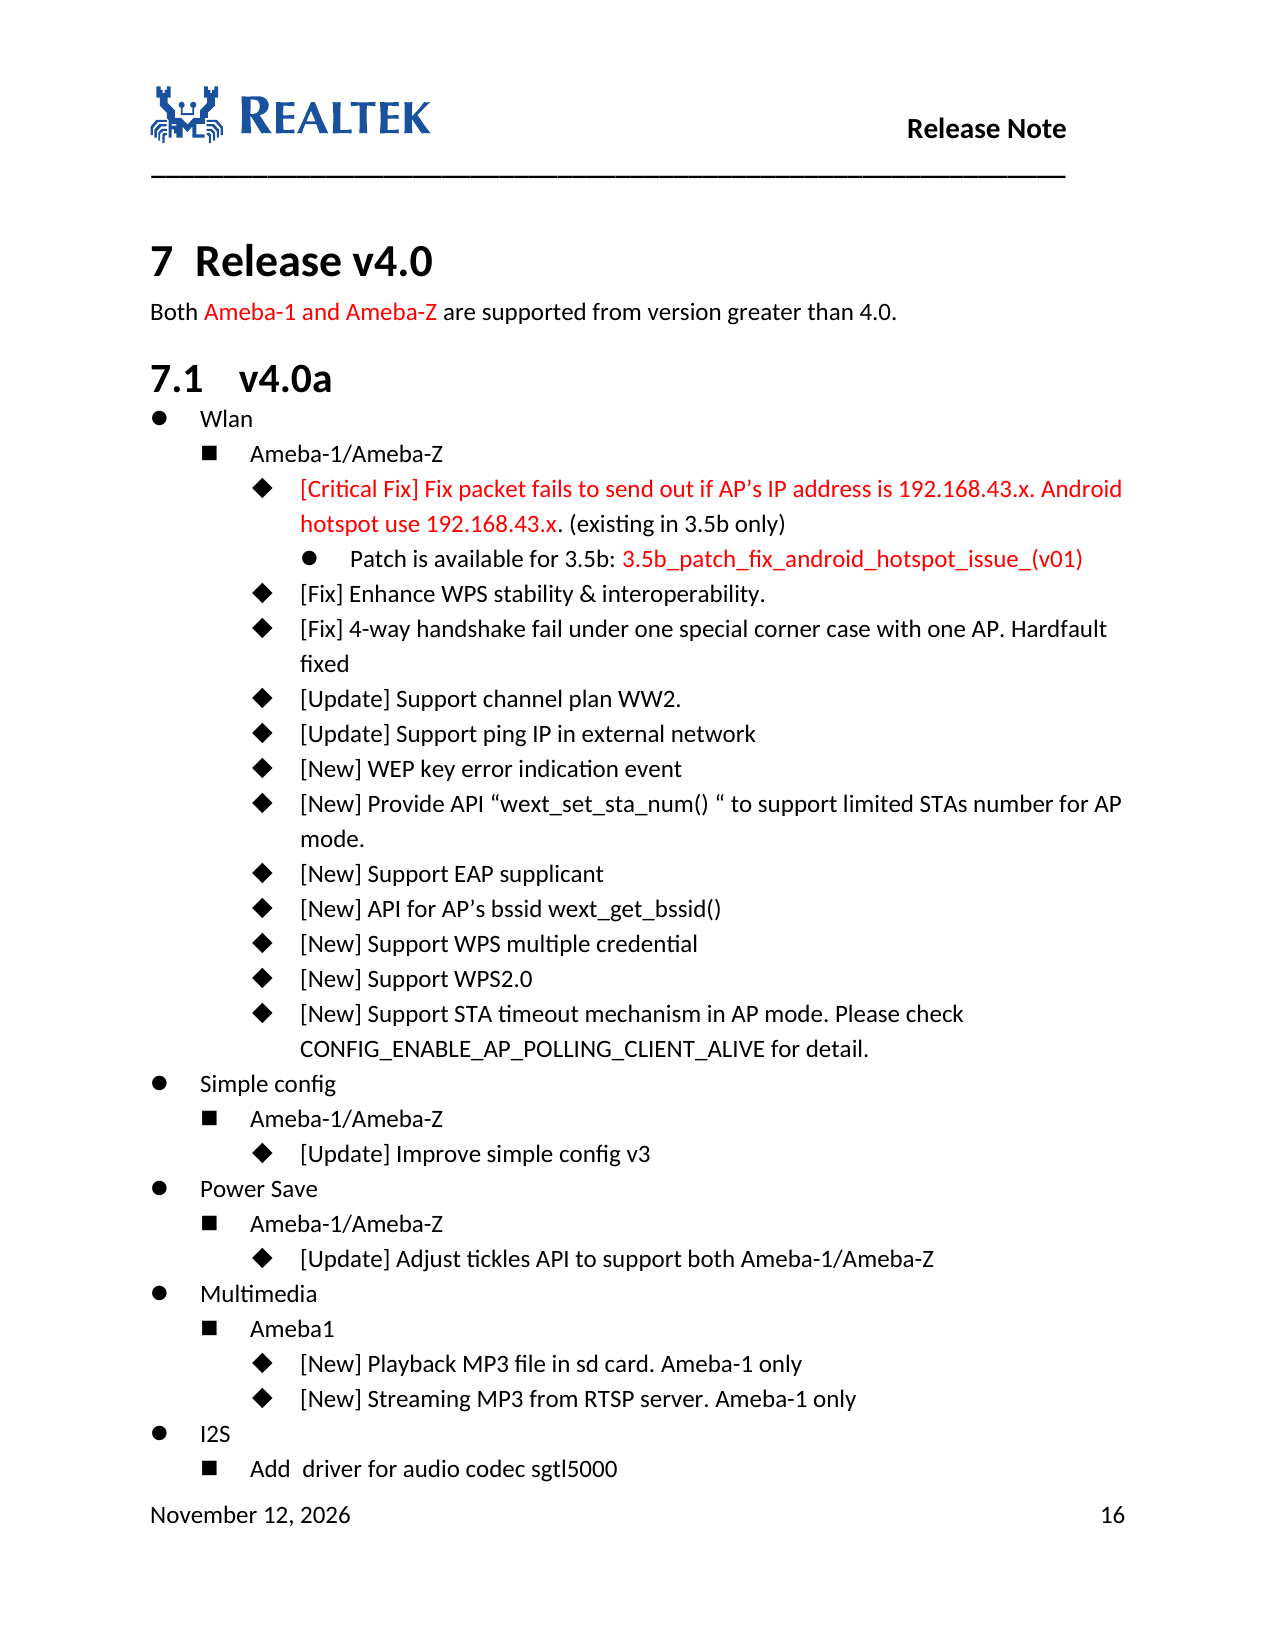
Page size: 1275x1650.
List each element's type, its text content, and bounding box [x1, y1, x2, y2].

list [New] Support EAP supplicant [250, 858, 1125, 888]
subtitle Release v4.0 [150, 232, 1125, 288]
list [New] Provide API “wext_set_sta_num() “ to support limited STAs number for AP mode. [250, 788, 1125, 853]
list [Update] Adjust tickles API to support both Ameba-1/Ameba-Z [250, 1243, 1125, 1273]
list [Fix] 4-way handshake fail under one special corner case with one AP. Hardfault fixed [250, 613, 1125, 678]
list [New] Support WPS2.0 [250, 963, 1125, 993]
list [Fix] Enhance WPS stability & interoperability. [250, 578, 1125, 608]
list Patch is available for 3.5b: 3.5b_patch_fix_android_hotspot_issue_(v01) [300, 543, 1125, 573]
list [New] Playback MP3 file in sd card. Ameba-1 only [250, 1348, 1125, 1378]
subtitle v4.0a [150, 352, 1100, 403]
list Add driver for audio codec sgtl5000 [200, 1453, 1125, 1483]
list [New] Support WPS multiple credential [250, 928, 1125, 958]
list Ameba-1/Ameba-Z [200, 1103, 1125, 1133]
list [New] API for AP’s bssid wext_get_bssid() [250, 893, 1125, 923]
list [Update] Support channel plan WW2. [250, 683, 1125, 713]
list [Update] Support ping IP in external network [250, 718, 1125, 748]
list Ameba-1/Ameba-Z [200, 438, 1125, 468]
list Power Save [150, 1173, 1125, 1203]
list Ameba-1/Ameba-Z [200, 1208, 1125, 1238]
text Both Ameba-1 and Ameba-Z are supported from version greater than 4.0. [150, 296, 1125, 327]
list [Critical Fix] Fix packet fails to send out if AP’s IP address is 192.168.43.x. Android hotspot use 192.168.43.x. (existing in 3.5b only) [250, 473, 1125, 538]
list [New] WEP key error indication event [250, 753, 1125, 783]
list [Update] Improve simple config v3 [250, 1138, 1125, 1168]
list I2S [150, 1418, 1125, 1448]
list Wlan [150, 403, 1125, 433]
list [New] Support STA timeout mechanism in AP mode. Please check CONFIG_ENABLE_AP_POLLING_CLIENT_ALIVE for detail. [250, 998, 1125, 1063]
list [New] Streaming MP3 from RTSP server. Ameba-1 only [250, 1383, 1125, 1413]
list Multimedia [150, 1278, 1125, 1308]
list Simple config [150, 1068, 1125, 1098]
list Ameba1 [200, 1313, 1125, 1343]
